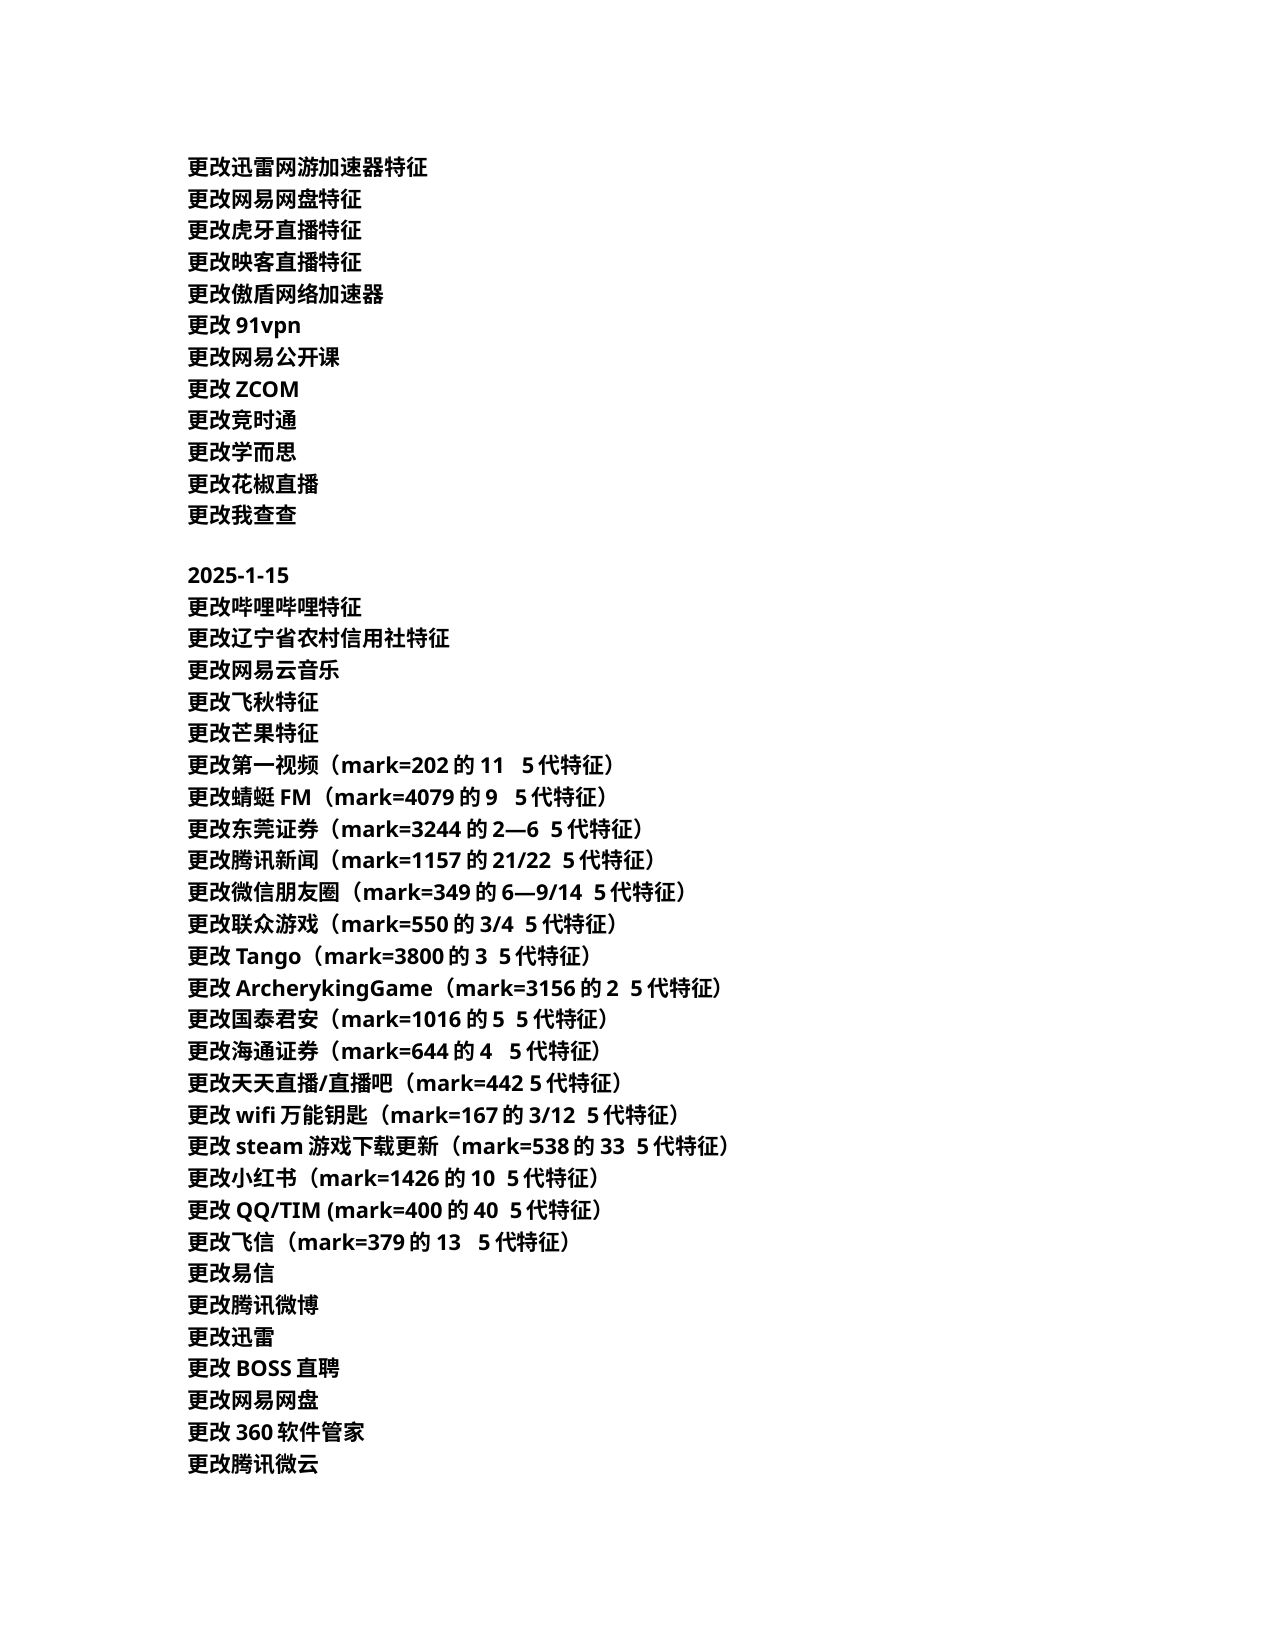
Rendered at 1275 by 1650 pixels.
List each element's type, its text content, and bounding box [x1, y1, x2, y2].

text 更改ArcherykingGame（mark=3156的2 5代特征） [187, 971, 1087, 1002]
text 更改辽宁省农村信用社特征 [187, 621, 1087, 653]
text 更改海通证券（mark=644的4 5代特征） [187, 1034, 1087, 1066]
text 更改联众游戏（mark=550的3/4 5代特征） [187, 907, 1087, 939]
text 更改迅雷 [187, 1320, 1087, 1351]
text 更改小红书（mark=1426的10 5代特征） [187, 1161, 1087, 1193]
text 更改网易公开课 [187, 340, 1087, 372]
text 更改steam游戏下载更新（mark=538的33 5代特征） [187, 1129, 1087, 1161]
text 更改91vpn [187, 308, 1087, 340]
text 更改哔哩哔哩特征 [187, 590, 1087, 621]
text 更改ZCOM [187, 372, 1087, 403]
text 更改微信朋友圈（mark=349的6—9/14 5代特征） [187, 875, 1087, 907]
text 2025-1-15 [187, 560, 1087, 590]
text 更改wifi万能钥匙（mark=167的3/12 5代特征） [187, 1098, 1087, 1129]
text 更改飞信（mark=379的13 5代特征） [187, 1225, 1087, 1256]
text 更改Tango（mark=3800的3 5代特征） [187, 939, 1087, 971]
text 更改QQ/TIM (mark=400的40 5代特征） [187, 1193, 1087, 1225]
text 更改飞秋特征 [187, 685, 1087, 716]
text 更改蜻蜓FM（mark=4079的9 5代特征） [187, 780, 1087, 812]
text 更改我查查 [187, 498, 1087, 530]
text 更改傲盾网络加速器 [187, 277, 1087, 308]
text 更改迅雷网游加速器特征 [187, 150, 1087, 182]
text 更改网易网盘 [187, 1383, 1087, 1415]
text 更改360软件管家 [187, 1415, 1087, 1447]
text 更改网易网盘特征 [187, 182, 1087, 213]
text 更改竞时通 [187, 403, 1087, 435]
text 更改腾讯微云 [187, 1447, 1087, 1478]
text 更改天天直播/直播吧（mark=442 5代特征） [187, 1066, 1087, 1098]
text 更改网易云音乐 [187, 653, 1087, 685]
text 更改芒果特征 [187, 716, 1087, 748]
text 更改第一视频（mark=202的11 5代特征） [187, 748, 1087, 780]
text 更改映客直播特征 [187, 245, 1087, 277]
text 更改腾讯新闻（mark=1157的21/22 5代特征） [187, 843, 1087, 875]
text 更改BOSS直聘 [187, 1351, 1087, 1383]
text 更改虎牙直播特征 [187, 213, 1087, 245]
text 更改国泰君安（mark=1016的5 5代特征） [187, 1002, 1087, 1034]
text 更改腾讯微博 [187, 1288, 1087, 1320]
text 更改易信 [187, 1256, 1087, 1288]
text 更改东莞证券（mark=3244的2—6 5代特征） [187, 812, 1087, 843]
text 更改花椒直播 [187, 467, 1087, 498]
text 更改学而思 [187, 435, 1087, 467]
